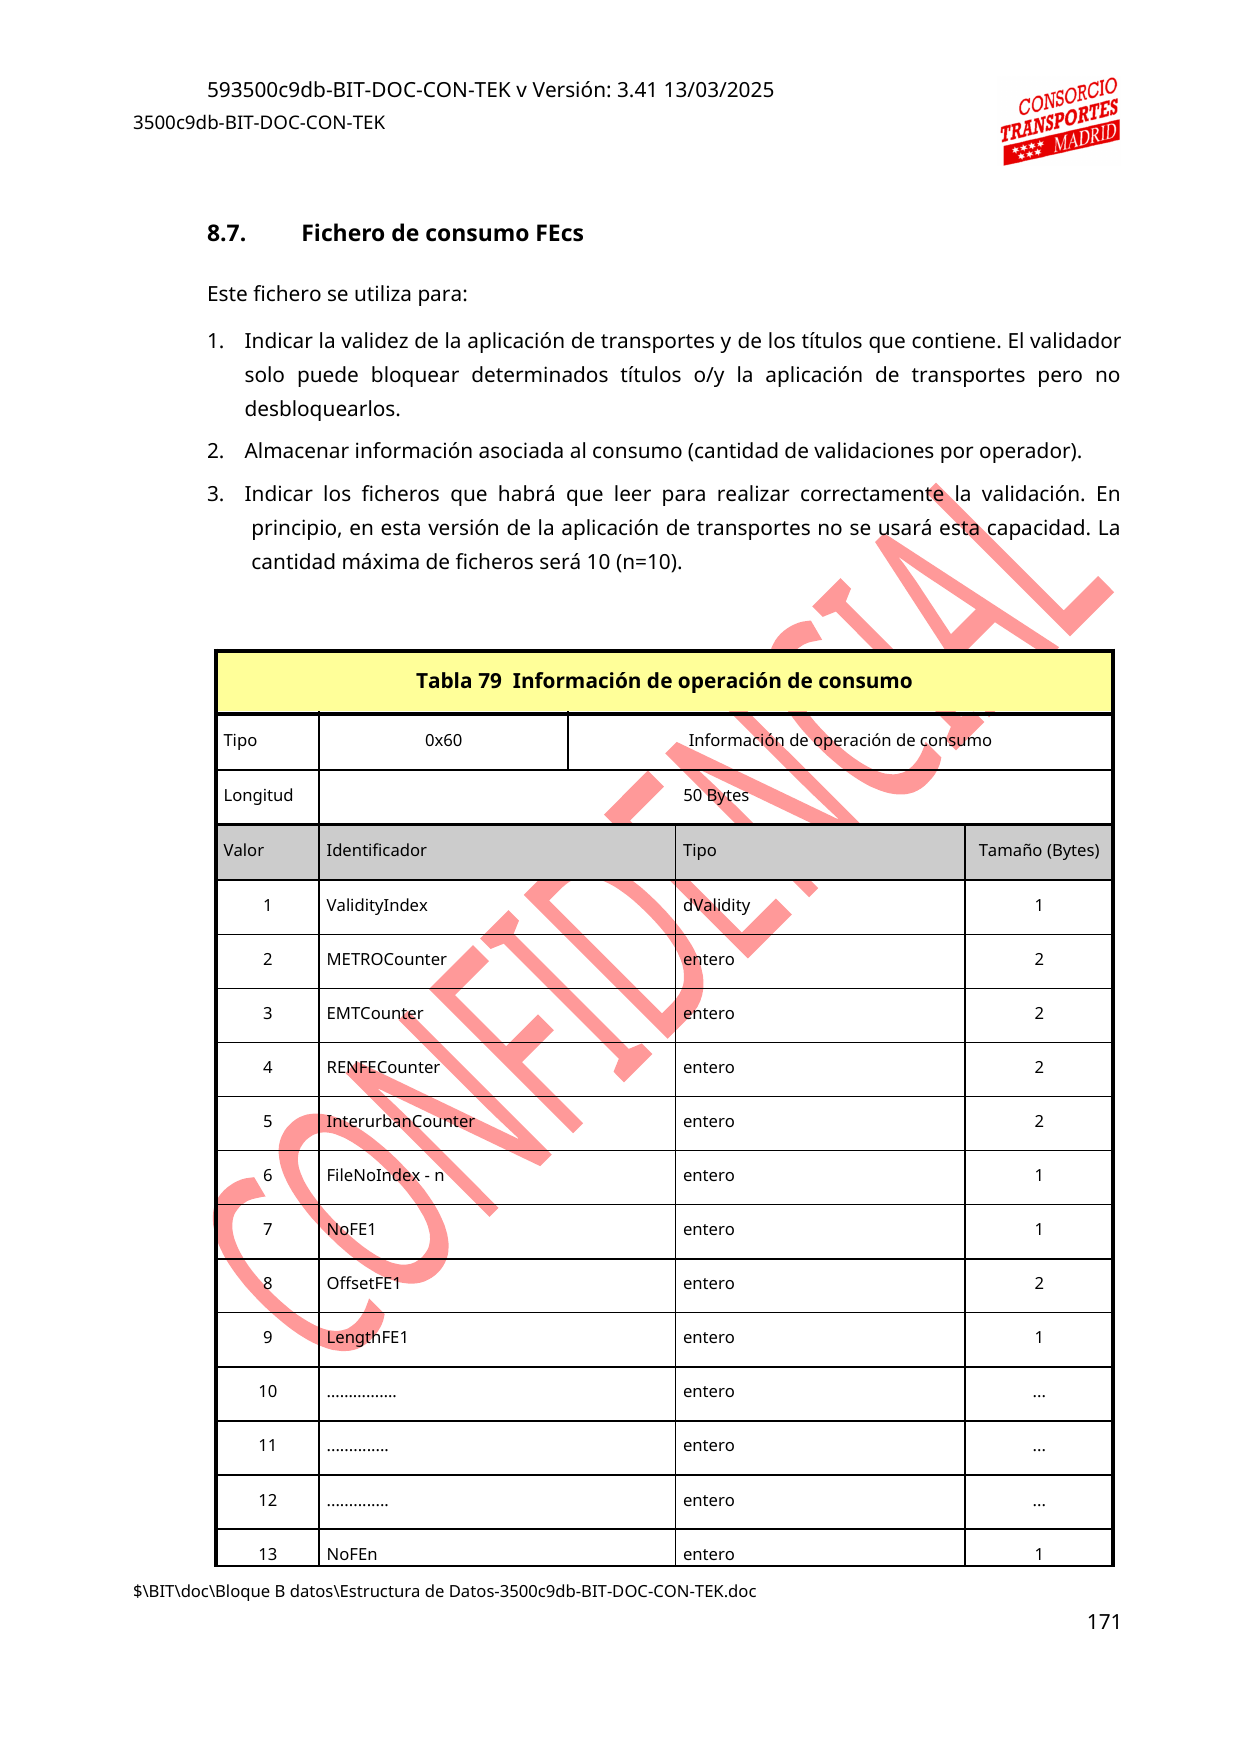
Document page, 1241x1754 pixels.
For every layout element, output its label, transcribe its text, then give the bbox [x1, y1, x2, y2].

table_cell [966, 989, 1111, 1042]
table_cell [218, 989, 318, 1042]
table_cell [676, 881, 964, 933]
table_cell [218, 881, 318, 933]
subtitle Fichero de consumo FEcs [207, 217, 1122, 248]
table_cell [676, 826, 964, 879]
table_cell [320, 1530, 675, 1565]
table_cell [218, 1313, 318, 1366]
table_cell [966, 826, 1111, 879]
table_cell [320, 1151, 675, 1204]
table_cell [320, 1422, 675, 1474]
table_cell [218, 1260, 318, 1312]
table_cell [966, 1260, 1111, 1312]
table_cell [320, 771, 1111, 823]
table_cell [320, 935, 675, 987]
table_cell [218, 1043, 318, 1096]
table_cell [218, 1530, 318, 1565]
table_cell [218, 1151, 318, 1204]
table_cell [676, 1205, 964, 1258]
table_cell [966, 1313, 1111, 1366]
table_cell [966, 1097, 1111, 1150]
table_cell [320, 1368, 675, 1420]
text Almacenar información asociada al consumo (cantidad de validaciones por operador). [207, 437, 1122, 465]
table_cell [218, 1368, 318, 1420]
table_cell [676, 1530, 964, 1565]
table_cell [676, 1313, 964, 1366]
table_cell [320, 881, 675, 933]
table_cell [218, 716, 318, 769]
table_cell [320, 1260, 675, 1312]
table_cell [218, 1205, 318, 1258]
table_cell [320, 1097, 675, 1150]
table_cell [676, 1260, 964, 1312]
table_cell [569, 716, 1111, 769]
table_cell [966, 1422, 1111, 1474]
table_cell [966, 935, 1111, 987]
picture [996, 76, 1122, 166]
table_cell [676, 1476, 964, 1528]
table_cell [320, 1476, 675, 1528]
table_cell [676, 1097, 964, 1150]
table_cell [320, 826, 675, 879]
text Este fichero se utiliza para: [207, 279, 1122, 308]
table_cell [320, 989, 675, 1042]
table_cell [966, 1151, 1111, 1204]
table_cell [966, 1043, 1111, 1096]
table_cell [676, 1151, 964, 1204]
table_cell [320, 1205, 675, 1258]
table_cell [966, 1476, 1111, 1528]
text Indicar los ficheros que habrá que leer para realizar correctamente la validación. En principio, en esta versión de la aplicación de transportes no se usará esta capacidad. La cantidad máxima de ficheros será 10 (n=10). [207, 479, 1122, 576]
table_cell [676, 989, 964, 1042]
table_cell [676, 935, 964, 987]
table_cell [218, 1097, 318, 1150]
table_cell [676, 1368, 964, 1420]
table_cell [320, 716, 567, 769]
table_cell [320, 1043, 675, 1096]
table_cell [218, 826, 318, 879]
list Indicar la validez de la aplicación de transportes y de los títulos que contiene. El validador solo puede bloquear determinados títulos o/y la aplicación de transportes pero no desbloquearlos. [207, 326, 1122, 423]
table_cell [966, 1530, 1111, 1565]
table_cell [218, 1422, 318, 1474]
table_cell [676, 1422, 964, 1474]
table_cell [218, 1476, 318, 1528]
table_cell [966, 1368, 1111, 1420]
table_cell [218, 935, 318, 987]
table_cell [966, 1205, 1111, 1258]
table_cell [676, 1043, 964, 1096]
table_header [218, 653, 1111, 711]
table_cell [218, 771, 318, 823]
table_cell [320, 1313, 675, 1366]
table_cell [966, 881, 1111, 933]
